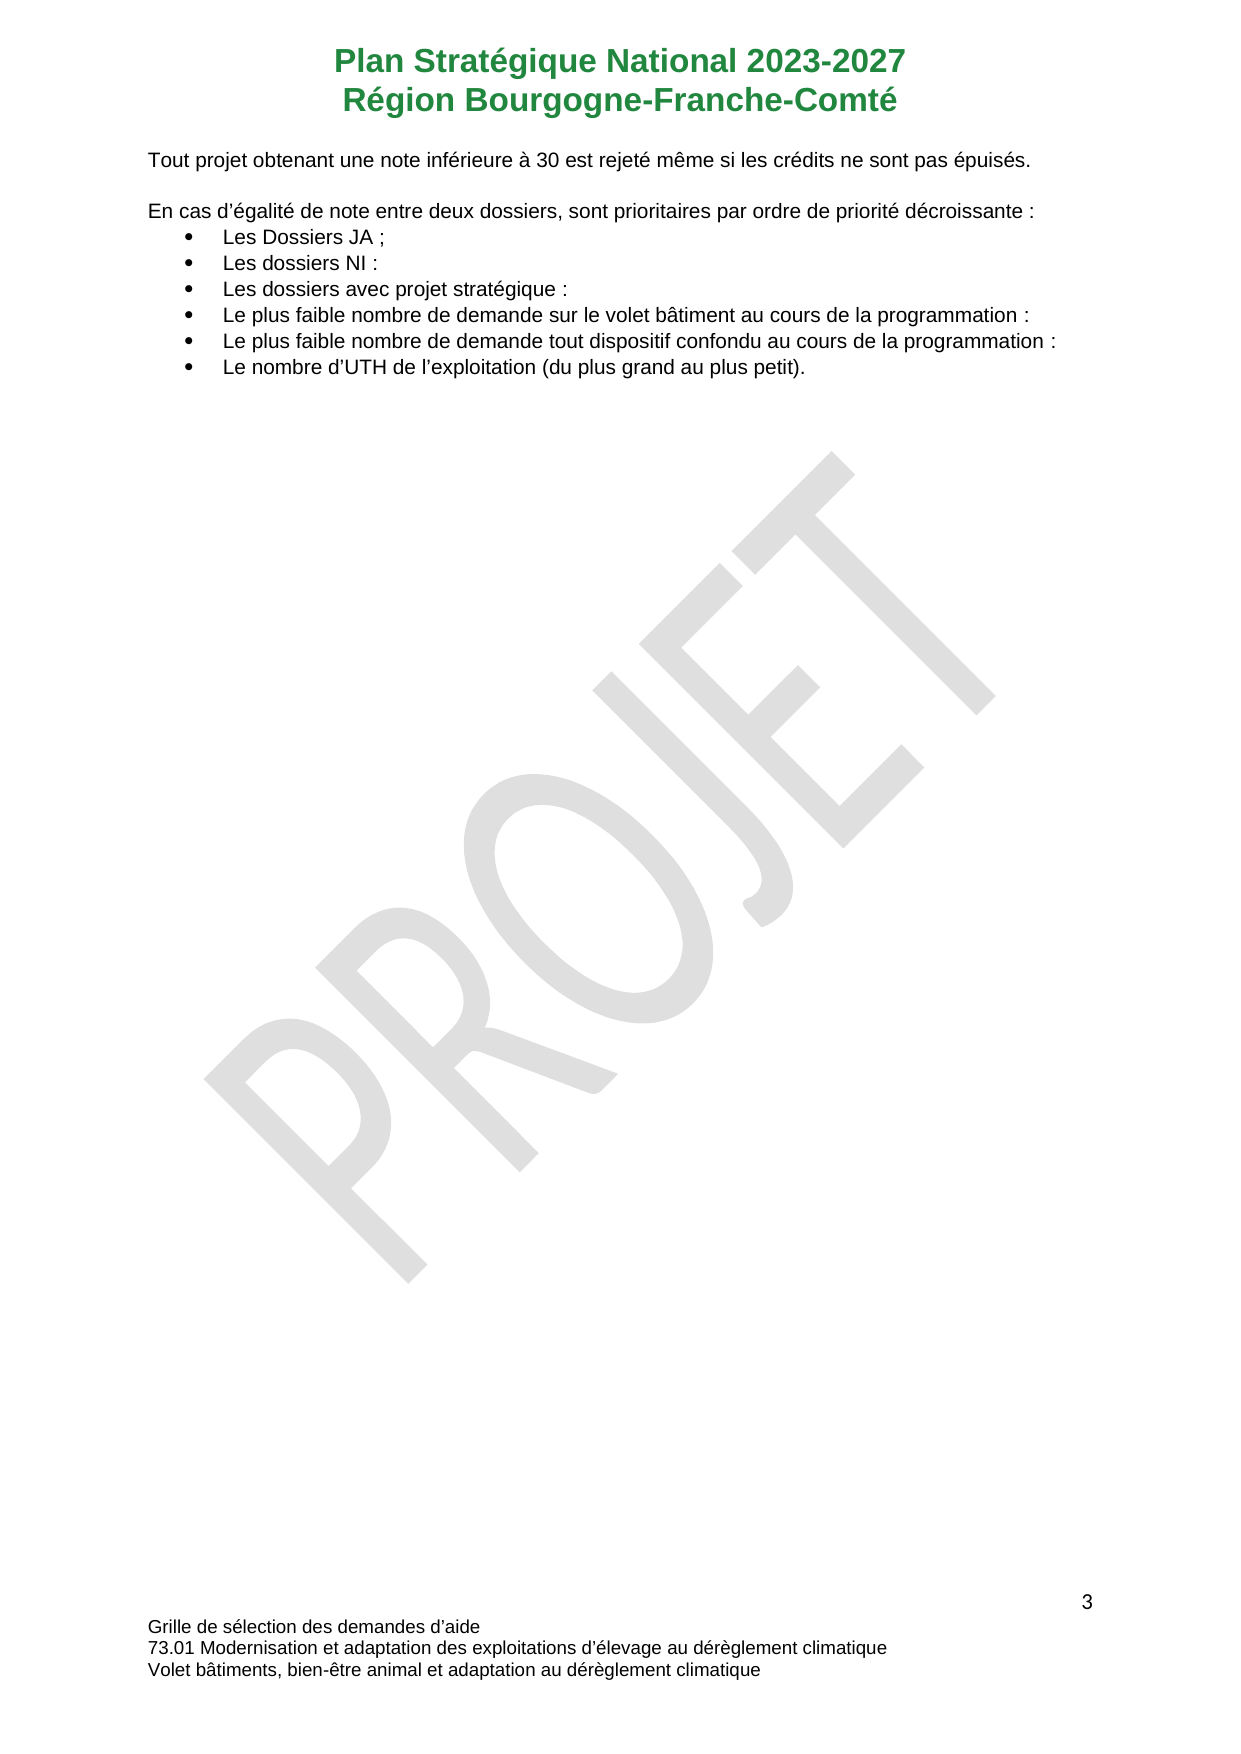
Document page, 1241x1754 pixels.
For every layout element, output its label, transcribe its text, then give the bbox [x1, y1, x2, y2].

text En cas d’égalité de note entre deux dossiers, sont prioritaires par ordre de priorité décroissante : [148, 199, 1093, 223]
list Le plus faible nombre de demande tout dispositif confondu au cours de la programmation : [185, 329, 1093, 353]
text Tout projet obtenant une note inférieure à 30 est rejeté même si les crédits ne sont pas épuisés. [148, 148, 1093, 172]
list Les dossiers avec projet stratégique : [185, 277, 1093, 301]
list Le plus faible nombre de demande sur le volet bâtiment au cours de la programmation : [185, 303, 1093, 327]
list Les Dossiers JA ; [185, 225, 1093, 249]
list Le nombre d’UTH de l’exploitation (du plus grand au plus petit). [185, 355, 1093, 379]
list Les dossiers NI : [185, 251, 1093, 275]
